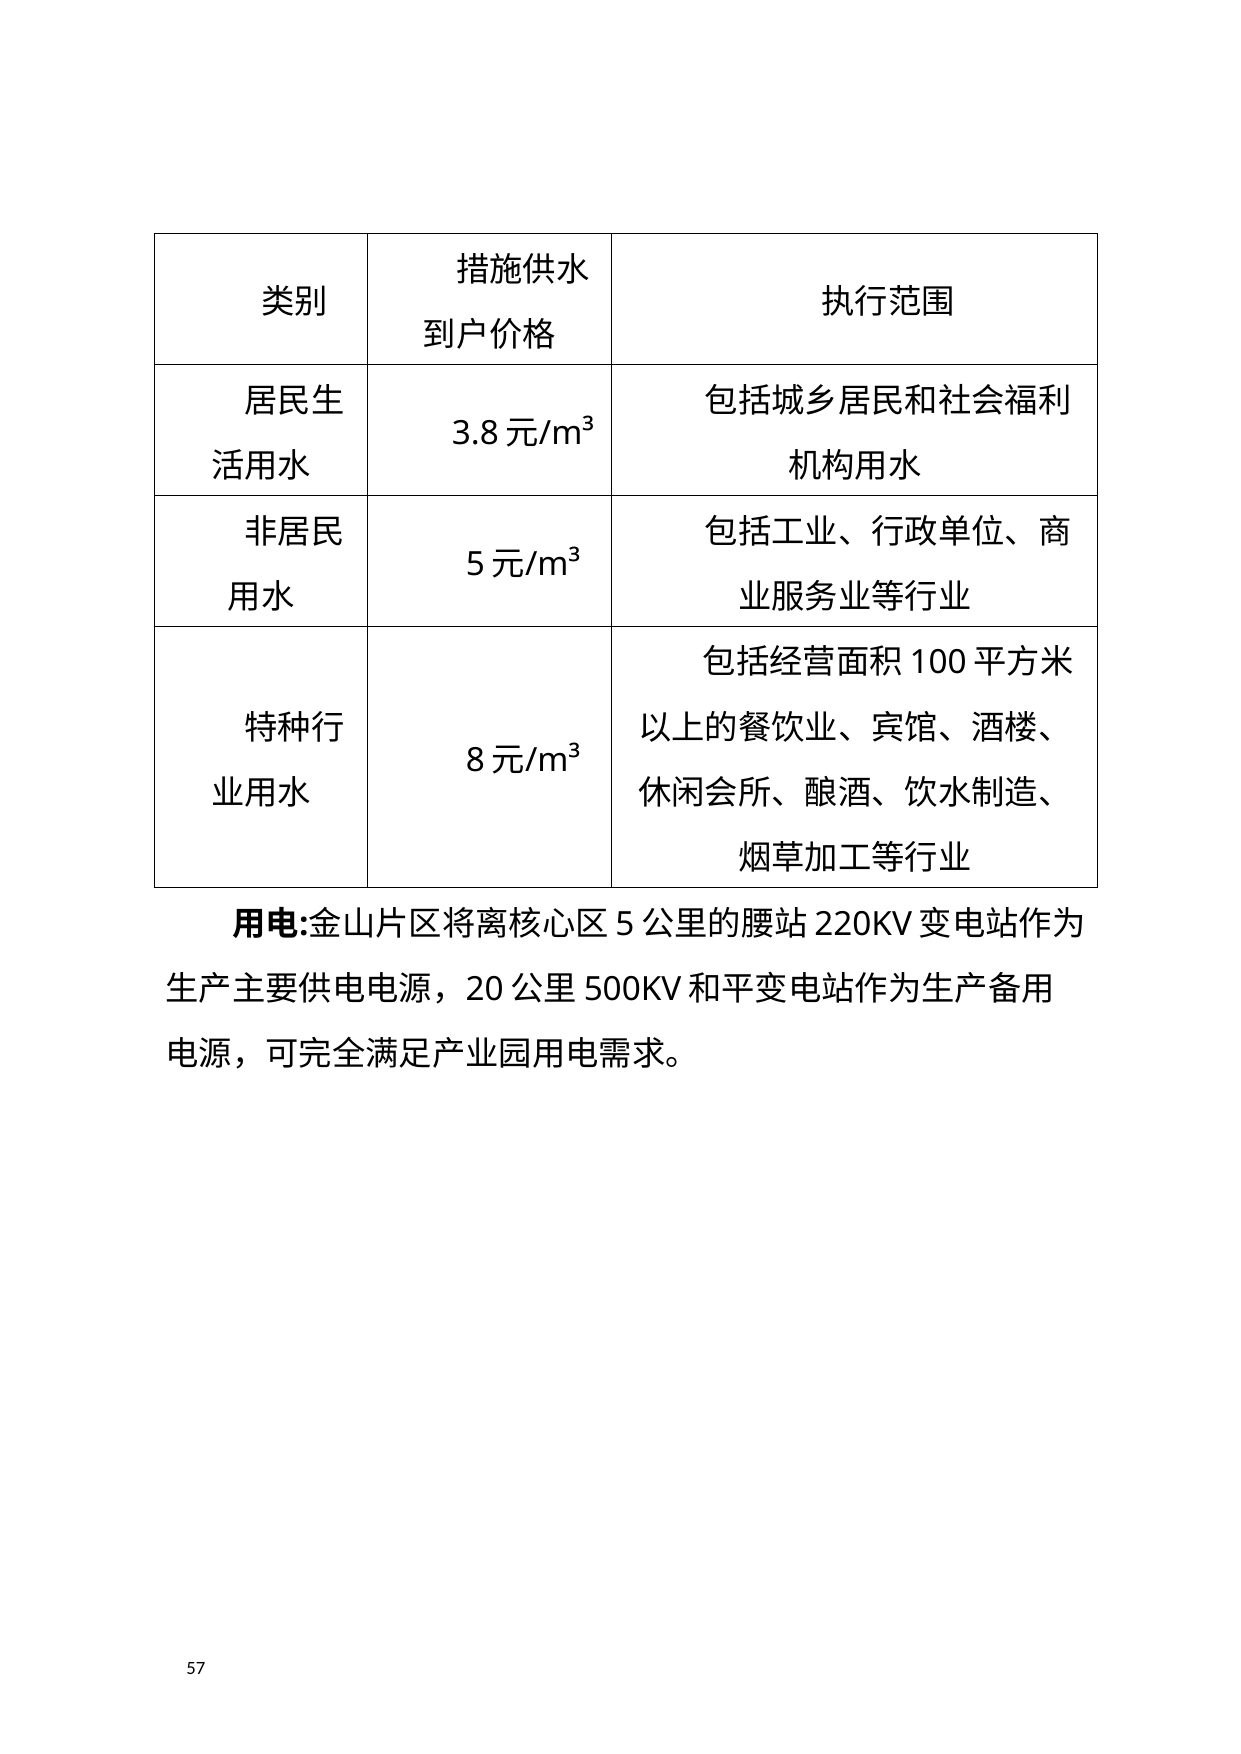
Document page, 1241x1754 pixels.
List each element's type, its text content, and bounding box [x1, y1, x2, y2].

table_cell 非居民用水 [155, 496, 367, 626]
table_cell 5元/m³ [368, 496, 611, 626]
table_cell 居民生活用水 [155, 365, 367, 495]
table_cell 特种行业用水 [155, 627, 367, 887]
table_header 执行范围 [612, 234, 1097, 364]
table_header 措施供水到户价格 [368, 234, 611, 364]
table_cell 包括工业、行政单位、商业服务业等行业 [612, 496, 1097, 626]
table_cell 包括城乡居民和社会福利机构用水 [612, 365, 1097, 495]
table_cell 8元/m³ [368, 627, 611, 887]
table_header 类别 [155, 234, 367, 364]
table_cell 3.8元/m³ [368, 365, 611, 495]
text 用电:金山片区将离核心区5公里的腰站220KV变电站作为生产主要供电电源，20公里500KV和平变电站作为生产备用电源，可完全满足产业园用电需求。 [165, 888, 1087, 1083]
table_cell 包括经营面积100平方米以上的餐饮业、宾馆、酒楼、休闲会所、酿酒、饮水制造、烟草加工等行业 [612, 627, 1097, 887]
